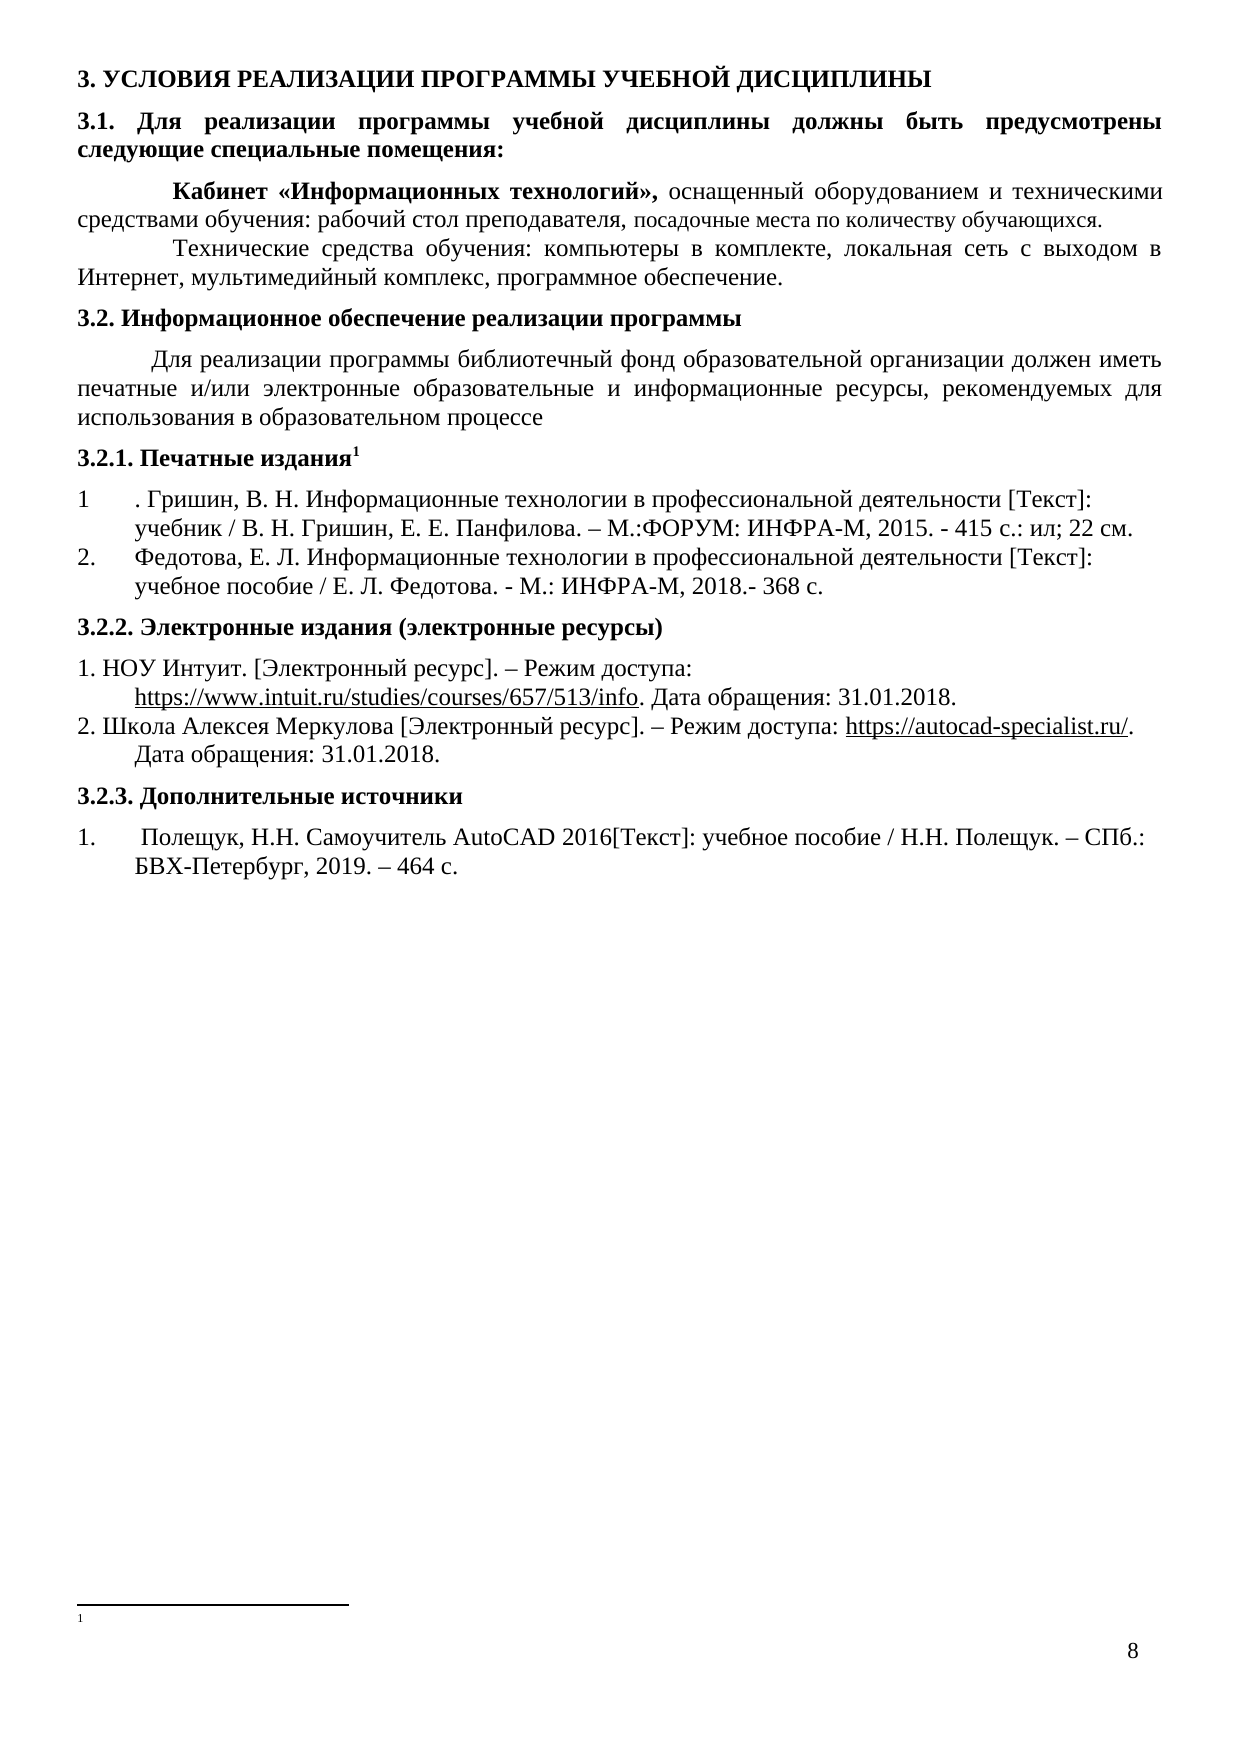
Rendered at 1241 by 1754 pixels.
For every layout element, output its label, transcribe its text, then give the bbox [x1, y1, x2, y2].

text 2. Школа Алексея Меркулова [Электронный ресурс]. – Режим доступа: https://autocad-specialist.ru/. Дата обращения: 31.01.2018. [77, 711, 1163, 768]
text 3.2.3. Дополнительные источники [77, 781, 1163, 809]
text 3.2.1. Печатные издания [77, 443, 1163, 472]
text Для реализации программы библиотечный фонд образовательной организации должен иметь печатные и/или электронные образовательные и информационные ресурсы, рекомендуемых для использования в образовательном процессе [77, 344, 1163, 431]
text 3. УСЛОВИЯ РЕАЛИЗАЦИИ ПРОГРАММЫ УЧЕБНОЙ ДИСЦИПЛИНЫ [77, 64, 1163, 93]
text 1 . Гришин, В. Н. Информационные технологии в профессиональной деятельности [Текст]: учебник / В. Н. Гришин, Е. Е. Панфилова. – М.:ФОРУМ: ИНФРА-М, 2015. - 415 с.: ил; . [77, 484, 1163, 542]
text 3.2. Информационное обеспечение реализации программы [77, 303, 1163, 332]
text 1. Полещук, Н.Н. Самоучитель AutoCAD 2016[Текст]: учебное пособие / Н.Н. Полещук. – СПб.: БВХ-Петербург, 2019. – 464 с. [77, 822, 1163, 879]
text 3.2.2. Электронные издания (электронные ресурсы) [77, 612, 1163, 641]
text 2. Федотова, Е. Л. Информационные технологии в профессиональной деятельности [Текст]: учебное пособие / Е. Л. Федотова. - М.: ИНФРА-М, 2018.- 368 с. [77, 542, 1163, 599]
text Технические средства обучения: компьютеры в комплекте, локальная сеть с выходом в Интернет, мультимедийный комплекс, программное обеспечение. [77, 233, 1163, 291]
text 1. НОУ Интуит. [Электронный ресурс]. – Режим доступа: https://www.intuit.ru/studies/courses/657/513/info. Дата обращения: 31.01.2018. [77, 653, 1163, 711]
text 3.1. Для реализации программы учебной дисциплины должны быть предусмотрены следующие специальные помещения: [77, 106, 1163, 163]
text Кабинет «Информационных технологий», оснащенный оборудованием и техническими средствами обучения: рабочий стол преподавателя, посадочные места по количеству обучающихся. [77, 176, 1163, 233]
